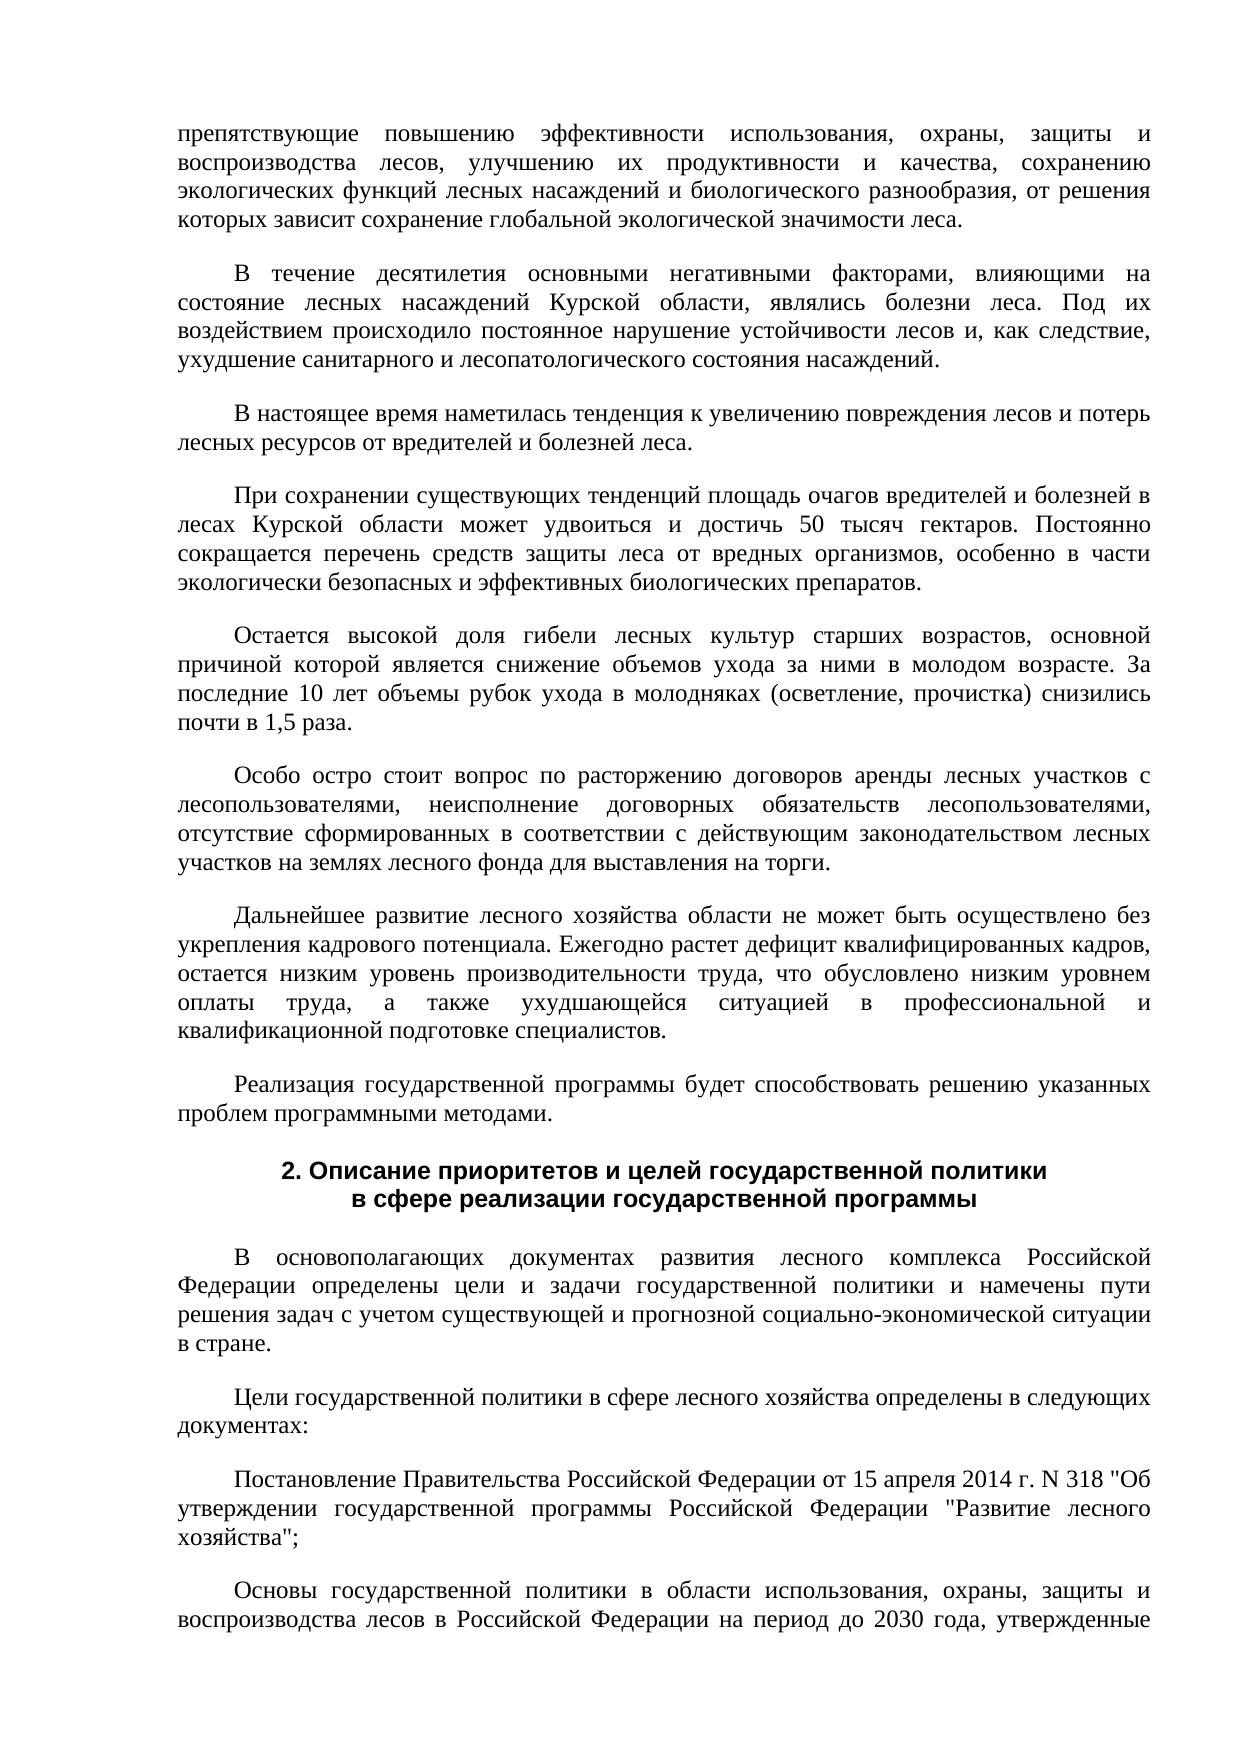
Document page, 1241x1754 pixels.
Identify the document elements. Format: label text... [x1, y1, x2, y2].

text В течение десятилетия основными негативными факторами, влияющими на состояние лесных насаждений Курской области, являлись болезни леса. Под их воздействием происходило постоянное нарушение устойчивости лесов и, как следствие, ухудшение санитарного и лесопатологического состояния насаждений. [177, 258, 1152, 373]
text Дальнейшее развитие лесного хозяйства области не может быть осуществлено без укрепления кадрового потенциала. Ежегодно растет дефицит квалифицированных кадров, остается низким уровень производительности труда, что обусловлено низким уровнем оплаты труда, а также ухудшающейся ситуацией в профессиональной и квалификационной подготовке специалистов. [177, 901, 1152, 1044]
title в сфере реализации государственной программы [177, 1184, 1152, 1213]
text Особо остро стоит вопрос по расторжению договоров аренды лесных участков с лесопользователями, неисполнение договорных обязательств лесопользователями, отсутствие сформированных в соответствии с действующим законодательством лесных участков на землях лесного фонда для выставления на торги. [177, 761, 1152, 876]
text Реализация государственной программы будет способствовать решению указанных проблем программными методами. [177, 1069, 1152, 1127]
text Постановление Правительства Российской Федерации от 15 апреля 2014 г. N 318 "Об утверждении государственной программы Российской Федерации "Развитие лесного хозяйства"; [177, 1464, 1152, 1551]
text В основополагающих документах развития лесного комплекса Российской Федерации определены цели и задачи государственной политики и намечены пути решения задач с учетом существующей и прогнозной социально-экономической ситуации в стране. [177, 1242, 1152, 1357]
title 2. Описание приоритетов и целей государственной политики [177, 1156, 1152, 1184]
text В настоящее время наметилась тенденция к увеличению повреждения лесов и потерь лесных ресурсов от вредителей и болезней леса. [177, 398, 1152, 456]
text Остается высокой доля гибели лесных культур старших возрастов, основной причиной которой является снижение объемов ухода за ними в молодом возрасте. За последние 10 лет объемы рубок ухода в молодняках (осветление, прочистка) снизились почти в 1,5 раза. [177, 621, 1152, 736]
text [177, 118, 1152, 233]
text При сохранении существующих тенденций площадь очагов вредителей и болезней в лесах Курской области может удвоиться и достичь 50 тысяч гектаров. Постоянно сокращается перечень средств защиты леса от вредных организмов, особенно в части экологически безопасных и эффективных биологических препаратов. [177, 481, 1152, 596]
text Цели государственной политики в сфере лесного хозяйства определены в следующих документах: [177, 1382, 1152, 1439]
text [177, 1576, 1152, 1633]
